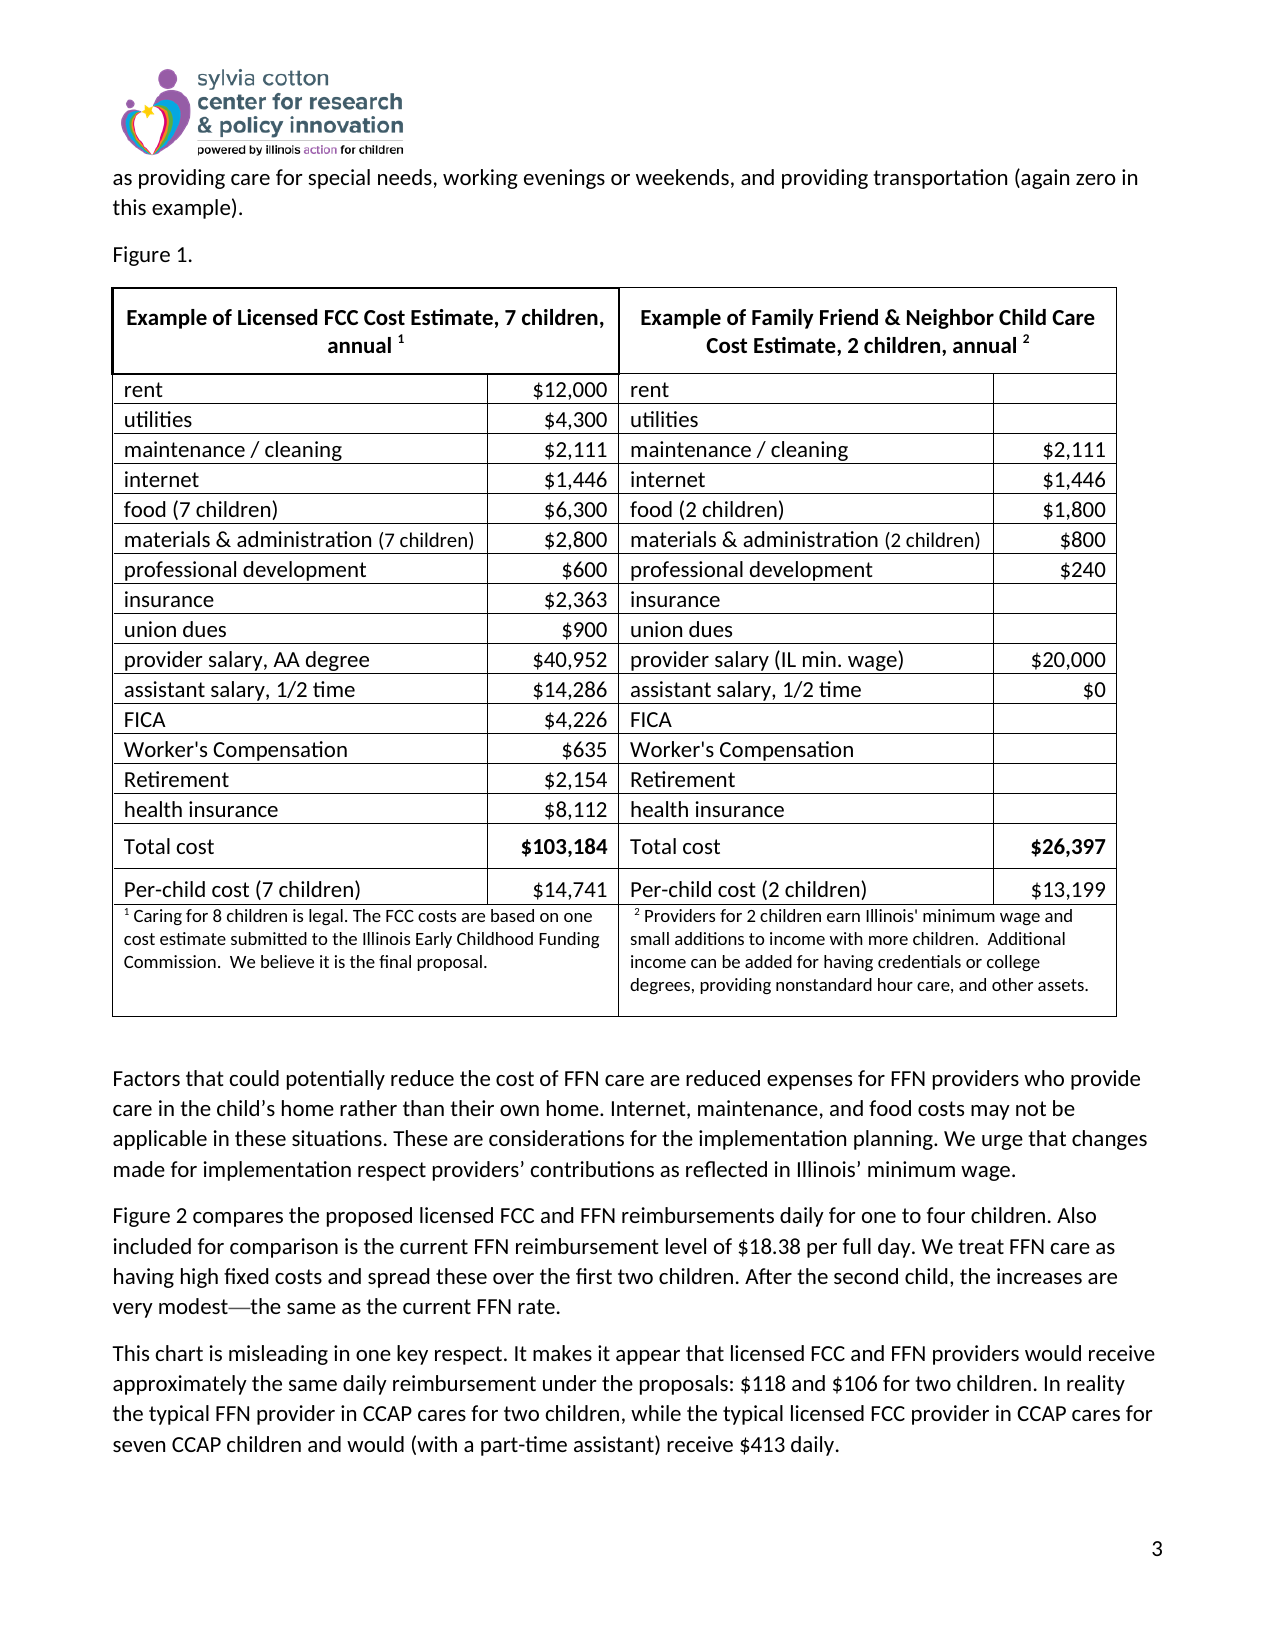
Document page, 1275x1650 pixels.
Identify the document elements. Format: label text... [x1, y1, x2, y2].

table_cell provider salary, AA degree [113, 643, 487, 673]
table_cell $1,446 [994, 464, 1116, 493]
table_cell maintenance / cleaning [619, 434, 993, 463]
table_cell $800 [994, 524, 1116, 553]
table_cell $2,363 [488, 584, 618, 613]
picture [112, 60, 411, 162]
table_cell rent [113, 375, 487, 403]
table_cell $12,000 [488, 375, 618, 403]
table_cell Per-child cost (7 children) [113, 868, 487, 904]
table_cell $600 [488, 554, 618, 583]
table_cell health insurance [619, 794, 993, 823]
text Factors that could potentially reduce the cost of FFN care are reduced expenses for FFN providers who provide care in the child’s home rather than their own home. Internet, maintenance, and food costs may not be applicable in these situations. These are considerations for the implementation planning. We urge that changes made for implementation respect providers’ contributions as reflected in Illinois’ minimum wage. [112, 1064, 1162, 1183]
table_cell $14,741 [488, 869, 618, 904]
table_cell internet [113, 463, 487, 493]
table_cell FICA [619, 704, 993, 733]
table_cell [994, 764, 1116, 793]
table_cell union dues [619, 614, 993, 643]
table_cell [994, 404, 1116, 433]
table_cell $900 [488, 614, 618, 643]
text Figure 2 compares the proposed licensed FCC and FFN reimbursements daily for one to four children. Also included for comparison is the current FFN reimbursement level of $18.38 per full day. We treat FFN care as having high fixed costs and spread these over the first two children. After the second child, the increases are very modest—the same as the current FFN rate. [112, 1202, 1162, 1320]
table_header Example of Licensed FCC Cost Estimate, 7 children, annual 1 [114, 289, 618, 373]
table_cell professional development [113, 553, 487, 583]
table_cell Retirement [113, 763, 487, 793]
table_cell Total cost [619, 824, 993, 868]
table_cell $635 [488, 734, 618, 763]
table_cell provider salary (IL min. wage) [619, 644, 993, 673]
table_cell utilities [113, 403, 487, 433]
table_cell $1,446 [488, 464, 618, 493]
table_cell FICA [113, 703, 487, 733]
table_cell professional development [619, 554, 993, 583]
table_cell food (7 children) [113, 493, 487, 523]
table_cell $13,199 [994, 869, 1116, 904]
table_cell 1 Caring for 8 children is legal. The FCC costs are based on one cost estimate submitted to the Illinois Early Childhood Funding Commission. We believe it is the final proposal. [113, 904, 618, 1016]
table_cell $4,226 [488, 704, 618, 733]
table_cell [994, 734, 1116, 763]
table_cell Per-child cost (2 children) [619, 869, 993, 904]
table_cell $2,111 [488, 434, 618, 463]
table_cell assistant salary, 1/2 time [113, 673, 487, 703]
table_cell rent [619, 374, 993, 403]
table_cell food (2 children) [619, 494, 993, 523]
table_cell materials & administration (2 children) [619, 524, 993, 553]
table_cell $103,184 [488, 824, 618, 868]
table_cell Worker's Compensation [113, 733, 487, 763]
table_cell $14,286 [488, 674, 618, 703]
table_cell materials & administration (7 children) [113, 523, 487, 553]
table_cell [994, 374, 1116, 403]
table_cell Total cost [113, 823, 487, 868]
table_cell $1,800 [994, 494, 1116, 523]
table_cell utilities [619, 404, 993, 433]
table_cell $40,952 [488, 644, 618, 673]
table_cell 2 Providers for 2 children earn Illinois' minimum wage and small additions to income with more children. Additional income can be added for having credentials or college degrees, providing nonstandard hour care, and other assets. [619, 905, 1116, 1016]
table_cell $240 [994, 554, 1116, 583]
table_cell [994, 614, 1116, 643]
text Figure 1. [112, 240, 1162, 268]
table_cell Worker's Compensation [619, 734, 993, 763]
table_cell insurance [619, 584, 993, 613]
text This chart is misleading in one key respect. It makes it appear that licensed FCC and FFN providers would receive approximately the same daily reimbursement under the proposals: $118 and $106 for two children. In reality the typical FFN provider in CCAP cares for two children, while the typical licensed FCC provider in CCAP cares for seven CCAP children and would (with a part-time assistant) receive $413 daily. [112, 1339, 1162, 1458]
table_cell assistant salary, 1/2 time [619, 674, 993, 703]
table_cell health insurance [113, 793, 487, 823]
table_header Example of Family Friend & Neighbor Child Care Cost Estimate, 2 children, annual 2 [620, 288, 1116, 373]
table_cell $2,111 [994, 434, 1116, 463]
table_cell $6,300 [488, 494, 618, 523]
table_cell $20,000 [994, 644, 1116, 673]
table_cell Retirement [619, 764, 993, 793]
table_cell $2,800 [488, 524, 618, 553]
table_cell maintenance / cleaning [113, 433, 487, 463]
table_cell internet [619, 464, 993, 493]
table_cell [994, 704, 1116, 733]
table_cell [994, 584, 1116, 613]
table_cell $2,154 [488, 764, 618, 793]
table_cell $0 [994, 674, 1116, 703]
table_cell $8,112 [488, 794, 618, 823]
table_cell insurance [113, 583, 487, 613]
table_cell [994, 794, 1116, 823]
table_cell $4,300 [488, 404, 618, 433]
table_cell union dues [113, 613, 487, 643]
table_cell $26,397 [994, 824, 1116, 868]
